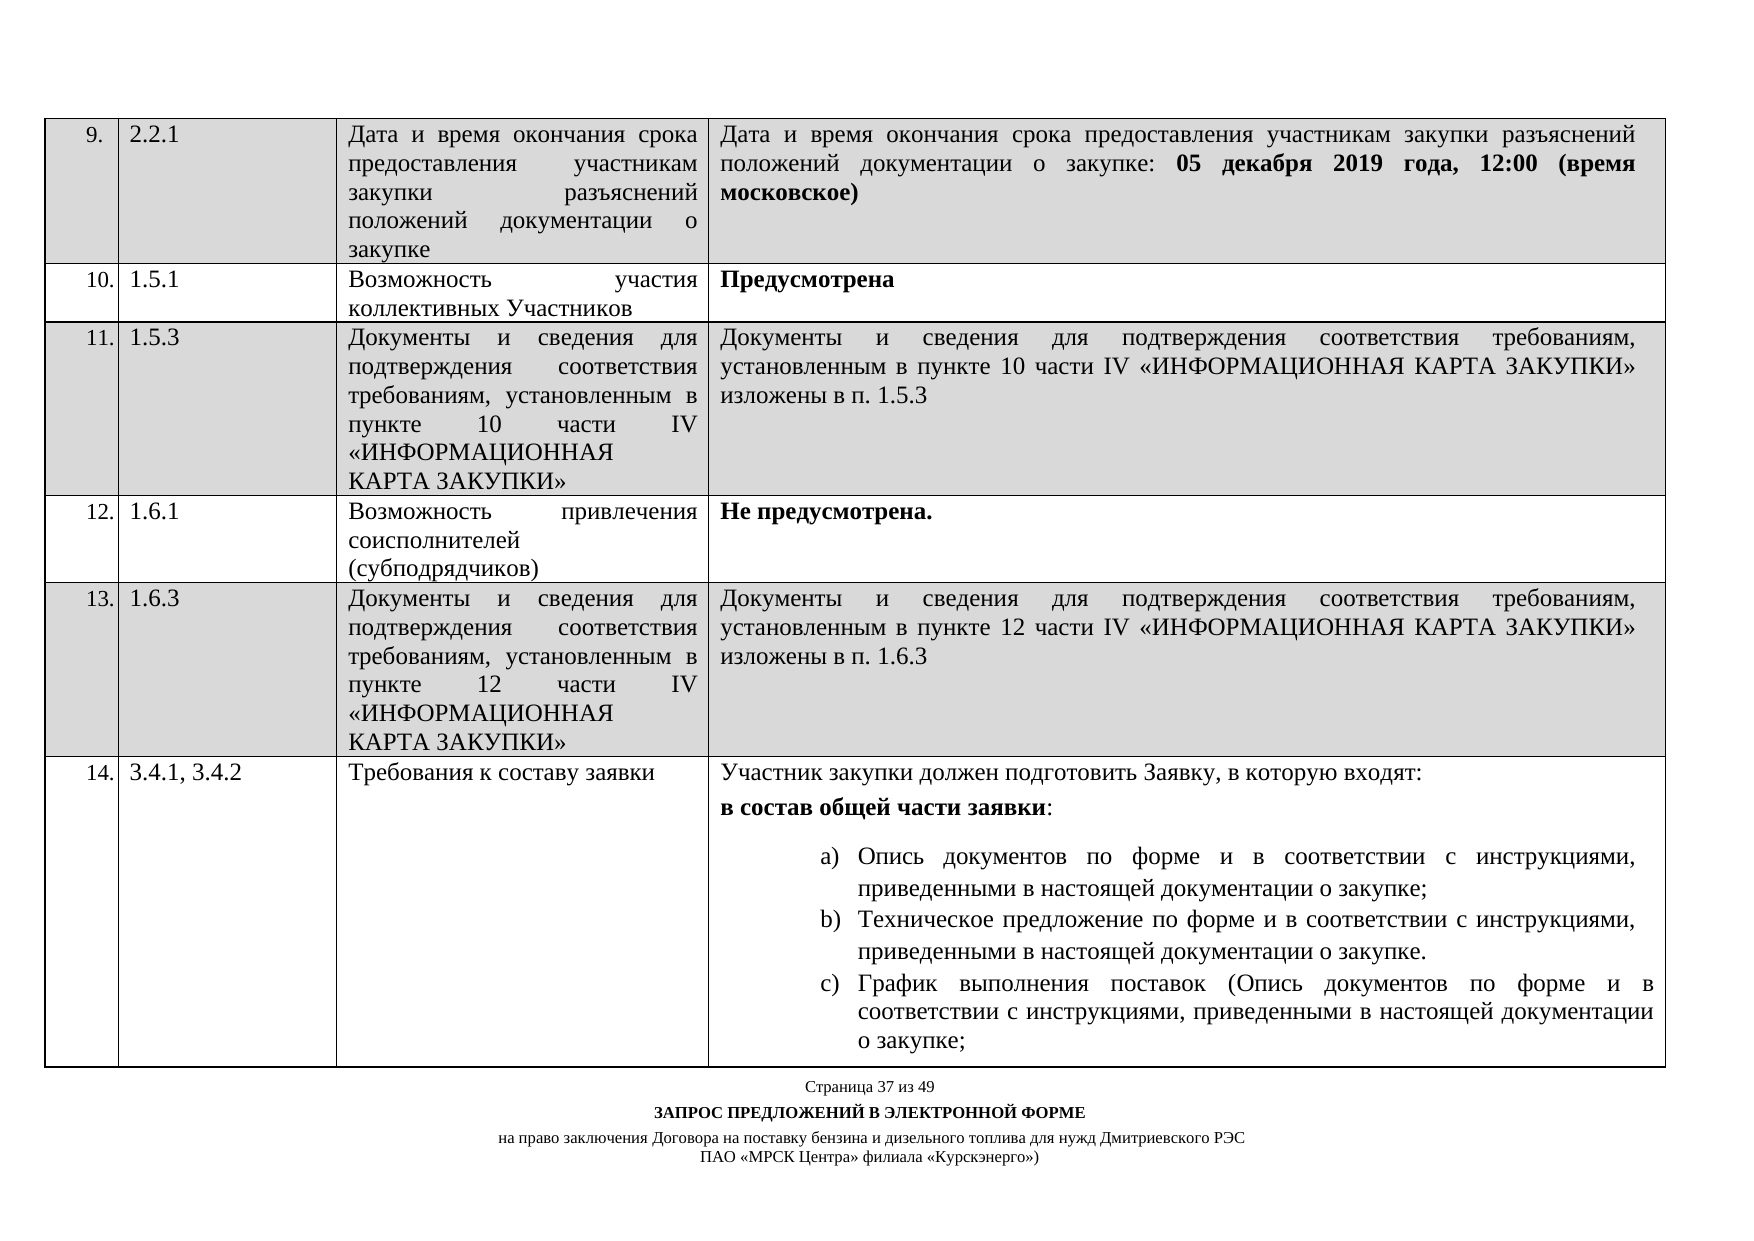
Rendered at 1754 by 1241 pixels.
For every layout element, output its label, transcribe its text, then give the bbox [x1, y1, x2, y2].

table_cell [46, 264, 118, 321]
table_cell Дата и время окончания срока предоставления участникам закупки разъяснений положений документации о закупке: 05 декабря 2019 года, 12:00 (время московское) [709, 119, 1665, 263]
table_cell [709, 757, 1665, 1066]
table_cell 3.4.1, 3.4.2 [119, 757, 336, 1066]
table_cell [46, 323, 118, 495]
table_cell 2.2.1 [119, 119, 336, 263]
table_cell Дата и время окончания срока предоставления участникам закупки разъяснений положений документации о закупке [337, 119, 708, 263]
table_cell Документы и сведения для подтверждения соответствия требованиям, установленным в пункте 12 части IV «ИНФОРМАЦИОННАЯ КАРТА ЗАКУПКИ» [337, 583, 708, 756]
table_cell [46, 583, 118, 756]
table_cell Предусмотрена [709, 264, 1665, 321]
table_cell Возможность привлечения соисполнителей (субподрядчиков) [337, 496, 708, 582]
table_cell Документы и сведения для подтверждения соответствия требованиям, установленным в пункте 12 части IV «ИНФОРМАЦИОННАЯ КАРТА ЗАКУПКИ» изложены в п. 1.6.3 [709, 583, 1665, 756]
table_cell [46, 119, 118, 263]
table_cell [46, 496, 118, 582]
table_cell Возможность участия коллективных Участников [337, 264, 708, 321]
table_cell 1.5.3 [119, 323, 336, 495]
table_cell 1.5.1 [119, 264, 336, 321]
table_cell Документы и сведения для подтверждения соответствия требованиям, установленным в пункте 10 части IV «ИНФОРМАЦИОННАЯ КАРТА ЗАКУПКИ» [337, 323, 708, 495]
table_cell [46, 757, 118, 1066]
table_cell Документы и сведения для подтверждения соответствия требованиям, установленным в пункте 10 части IV «ИНФОРМАЦИОННАЯ КАРТА ЗАКУПКИ» изложены в п. 1.5.3 [709, 323, 1665, 495]
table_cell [337, 757, 708, 1066]
table_cell Не предусмотрена. [709, 496, 1665, 582]
table_cell 1.6.3 [119, 583, 336, 756]
table_cell 1.6.1 [119, 496, 336, 582]
